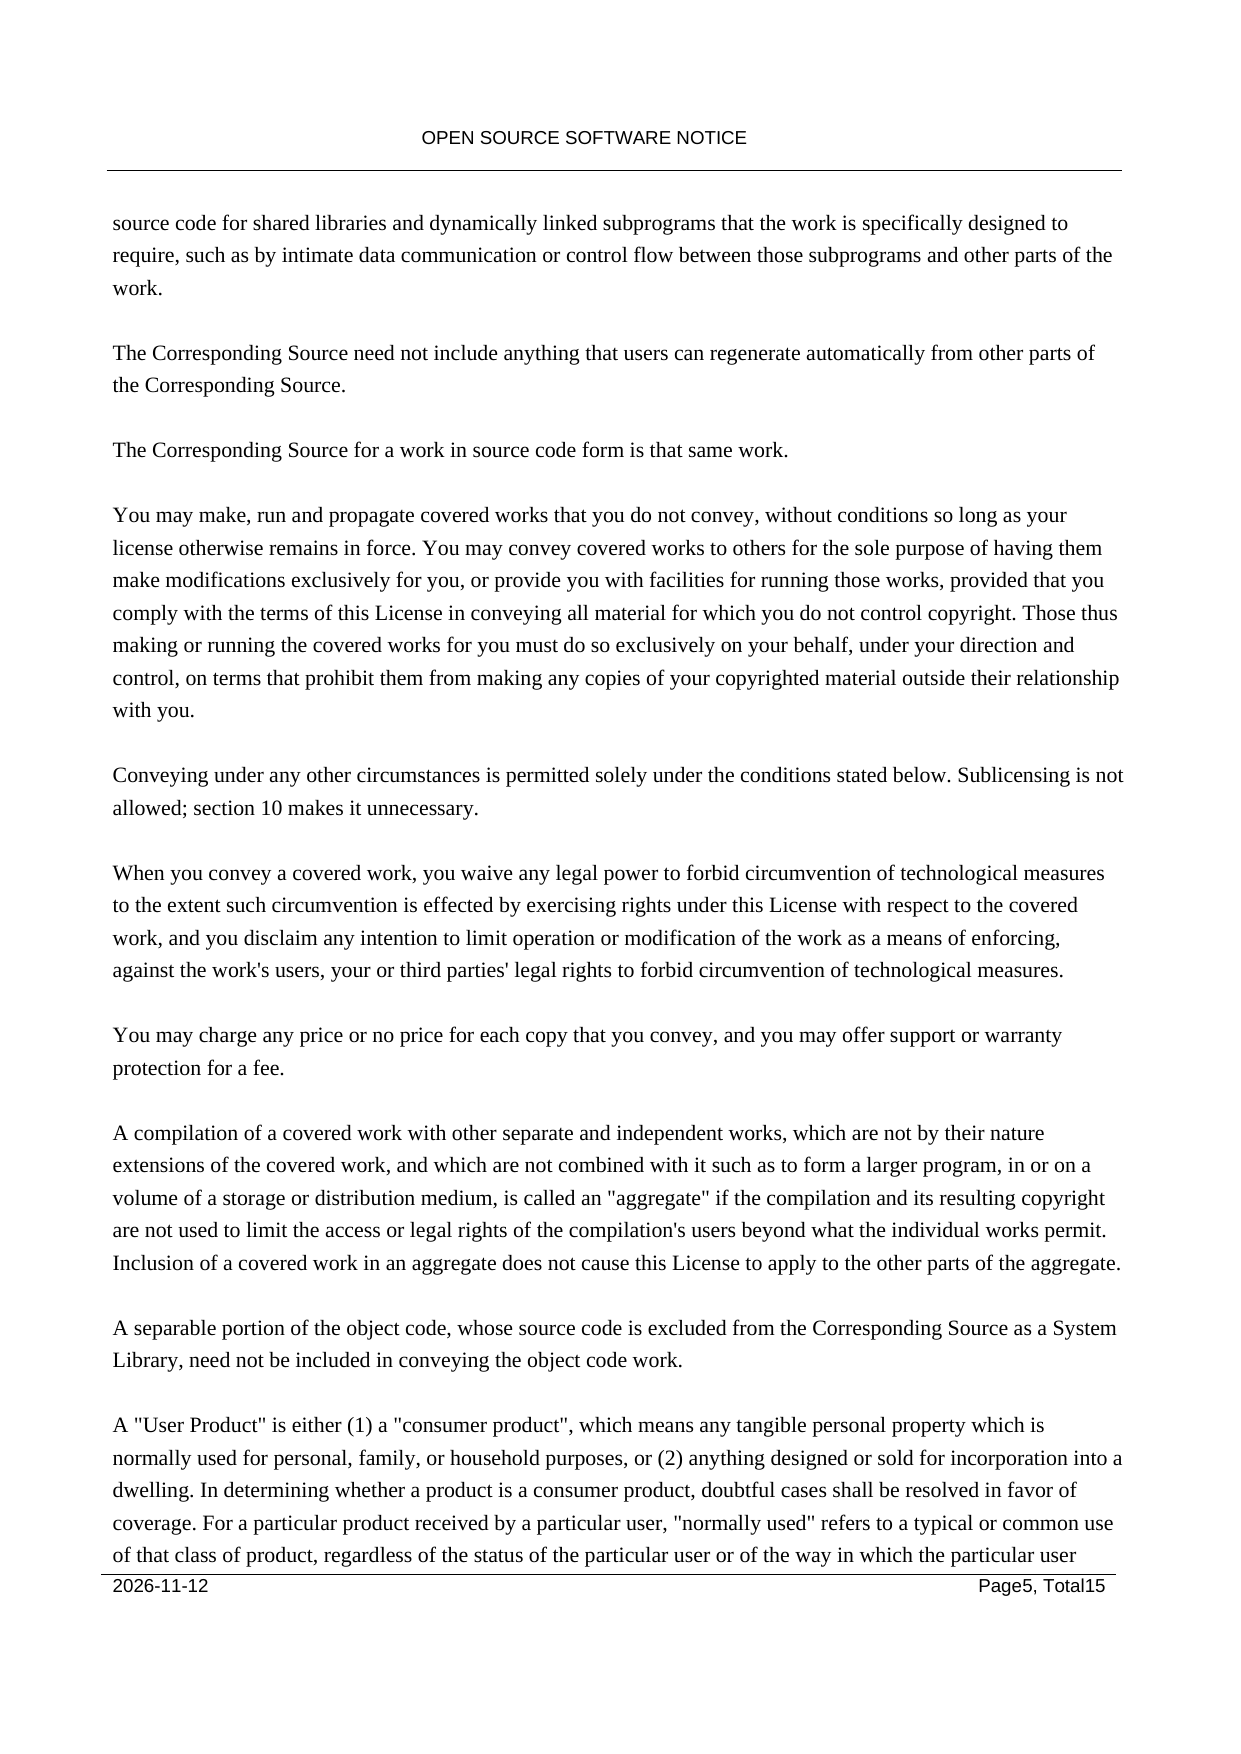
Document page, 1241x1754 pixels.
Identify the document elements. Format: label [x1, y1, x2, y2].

text [112, 206, 1128, 1571]
